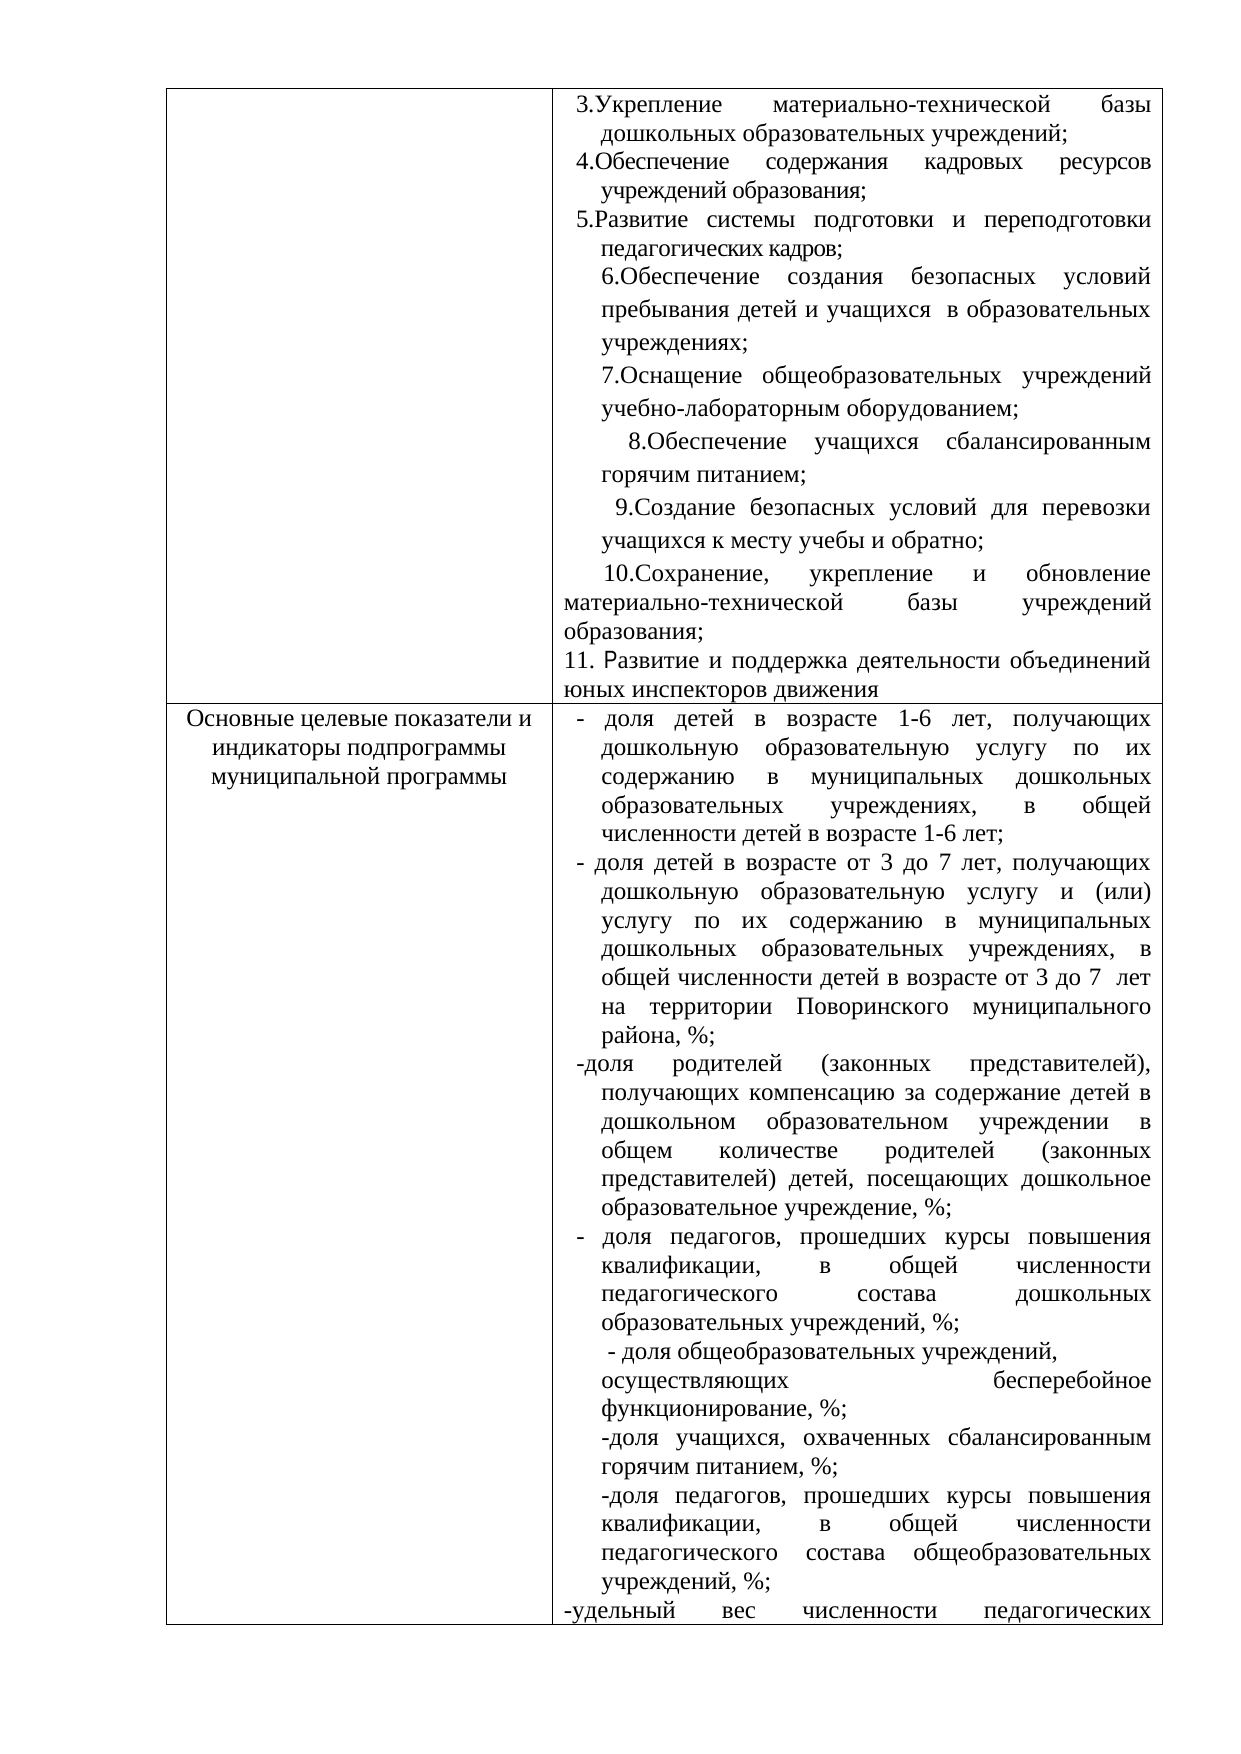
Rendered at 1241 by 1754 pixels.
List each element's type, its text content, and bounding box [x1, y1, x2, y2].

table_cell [167, 89, 552, 702]
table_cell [167, 704, 552, 1623]
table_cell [553, 704, 1162, 1623]
